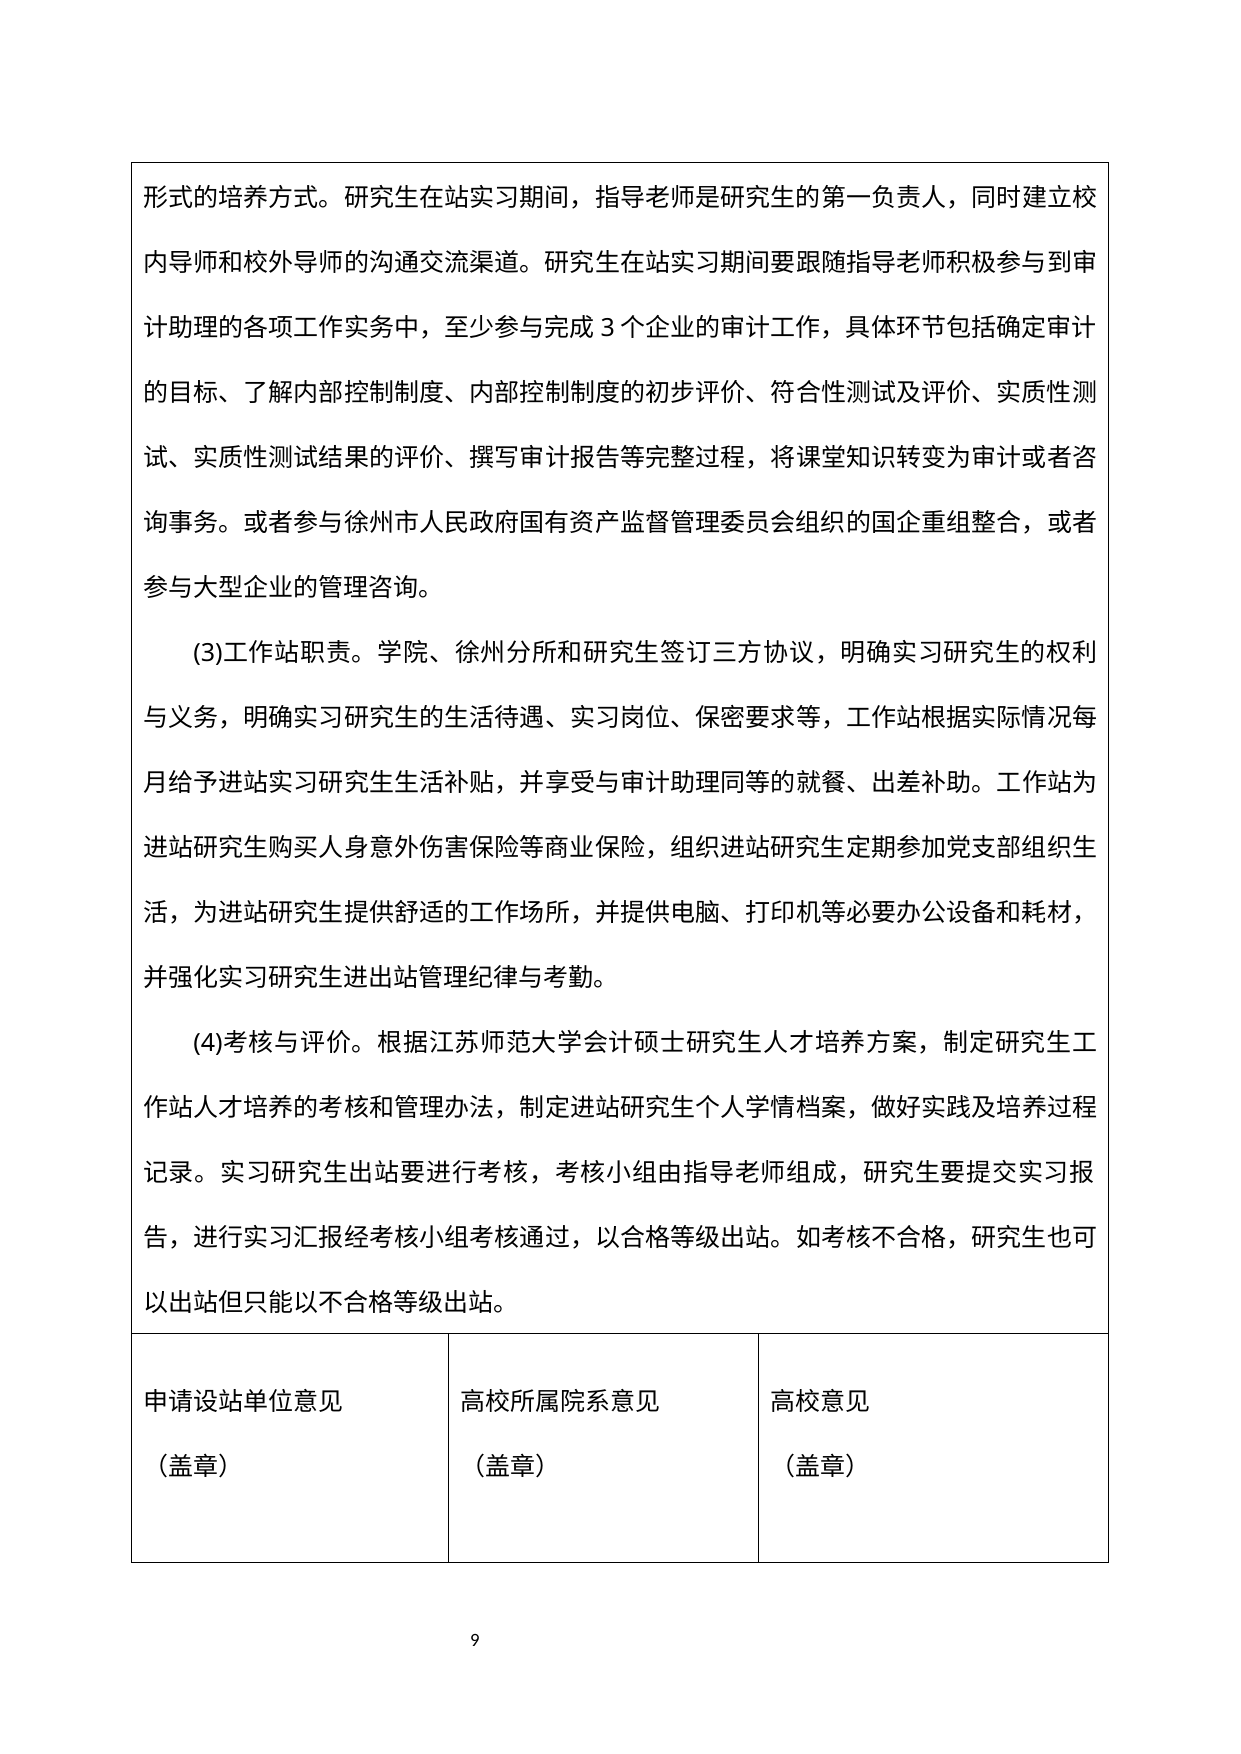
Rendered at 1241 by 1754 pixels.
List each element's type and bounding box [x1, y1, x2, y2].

table_cell [759, 1334, 1108, 1562]
table_cell [132, 163, 1108, 1333]
table_cell [449, 1334, 758, 1562]
table_cell [132, 1334, 448, 1562]
